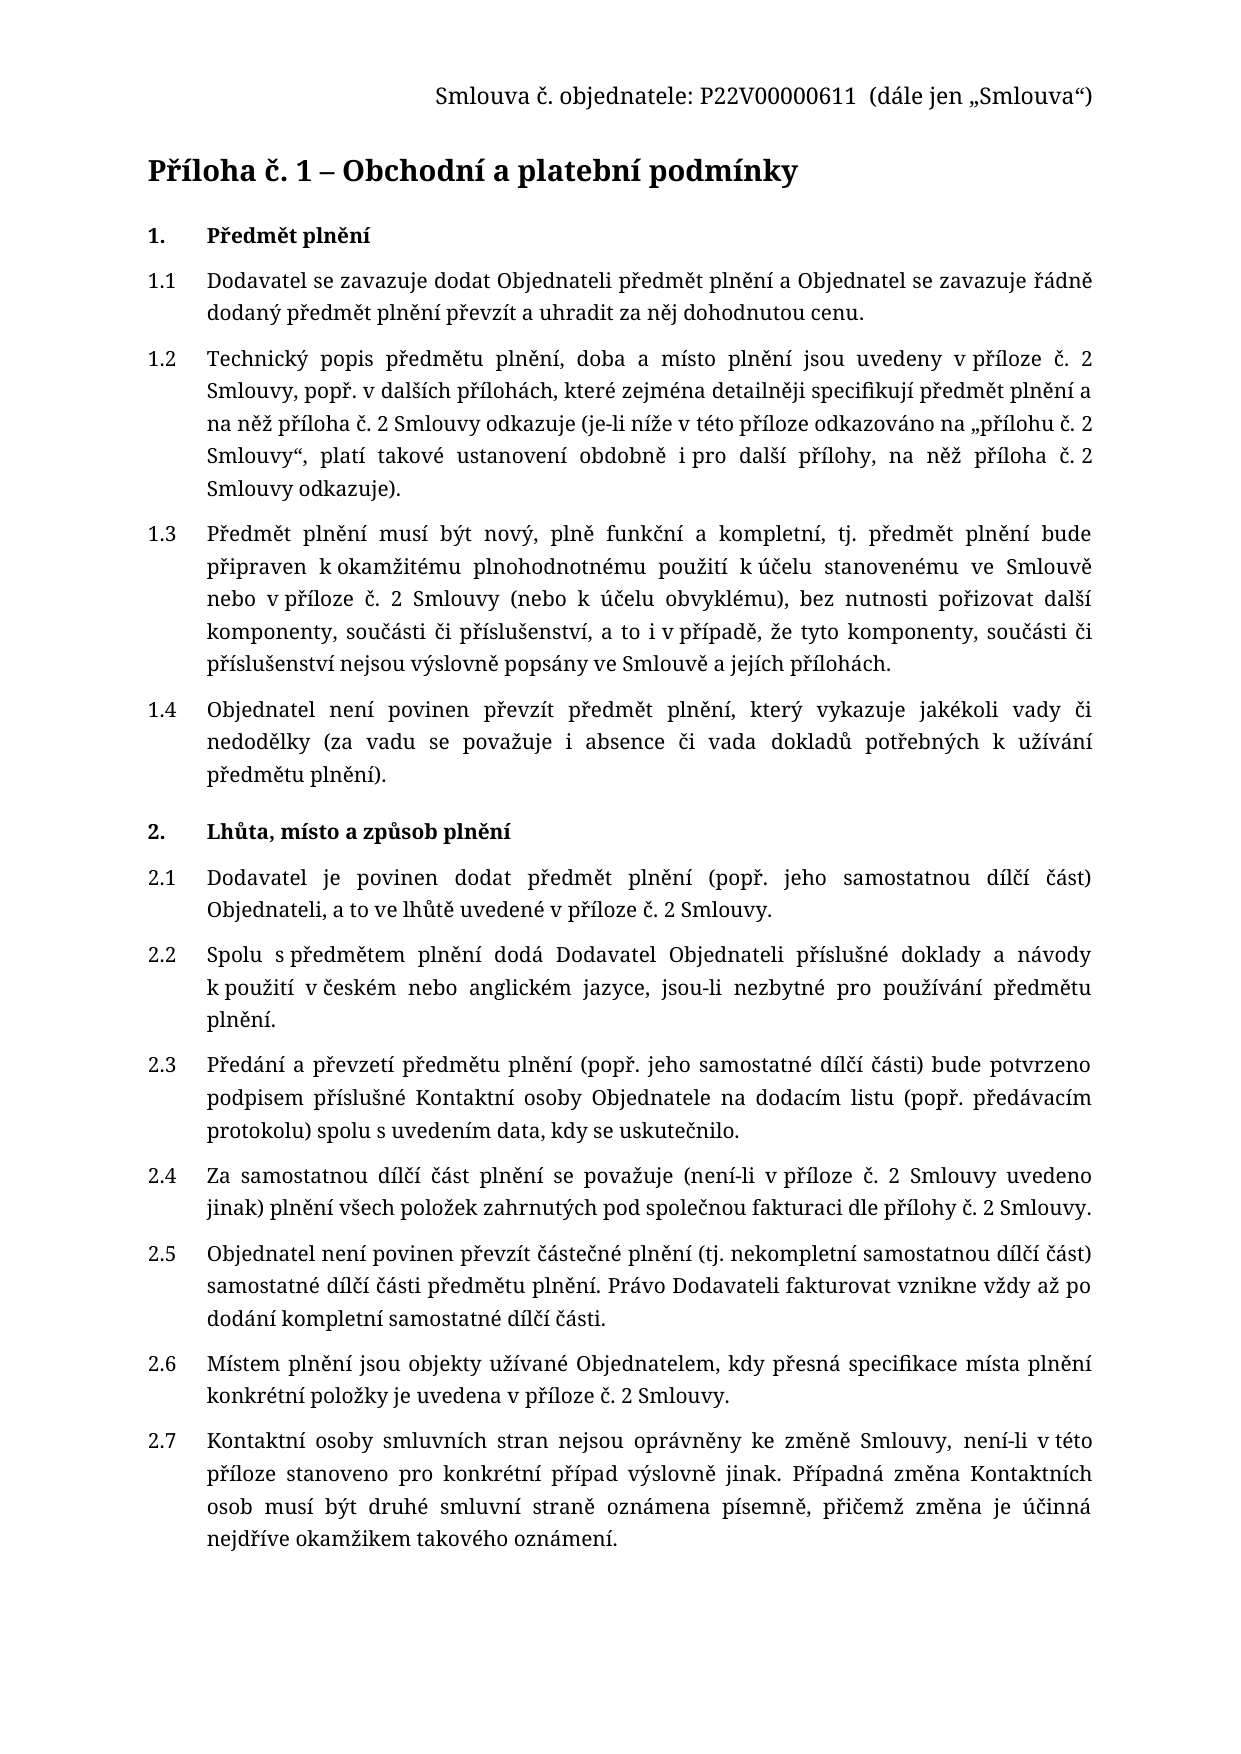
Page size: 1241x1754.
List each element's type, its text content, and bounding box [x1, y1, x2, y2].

list Spolu s předmětem plnění dodá Dodavatel Objednateli příslušné doklady a návody k použití v českém nebo anglickém jazyce, jsou-li nezbytné pro používání předmětu plnění. [148, 940, 1093, 1034]
text Příloha č. 1 – Obchodní a platební podmínky [148, 150, 1093, 190]
list Předmět plnění [148, 221, 1093, 249]
list Dodavatel je povinen dodat předmět plnění (popř. jeho samostatnou dílčí část) Objednateli, a to ve lhůtě uvedené v příloze č. 2 Smlouvy. [148, 863, 1093, 924]
list Místem plnění jsou objekty užívané Objednatelem, kdy přesná specifikace místa plnění konkrétní položky je uvedena v příloze č. 2 Smlouvy. [148, 1349, 1093, 1410]
list Dodavatel se zavazuje dodat Objednateli předmět plnění a Objednatel se zavazuje řádně dodaný předmět plnění převzít a uhradit za něj dohodnutou cenu. [148, 266, 1093, 327]
list Předmět plnění musí být nový, plně funkční a kompletní, tj. předmět plnění bude připraven k okamžitému plnohodnotnému použití k účelu stanovenému ve Smlouvě nebo v příloze č. 2 Smlouvy (nebo k účelu obvyklému), bez nutnosti pořizovat další komponenty, součásti či příslušenství, a to i v případě, že tyto komponenty, součásti či příslušenství nejsou výslovně popsány ve Smlouvě a jejích přílohách. [148, 519, 1093, 678]
list Předání a převzetí předmětu plnění (popř. jeho samostatné dílčí části) bude potvrzeno podpisem příslušné Kontaktní osoby Objednatele na dodacím listu (popř. předávacím protokolu) spolu s uvedením data, kdy se uskutečnilo. [148, 1051, 1093, 1144]
list Technický popis předmětu plnění, doba a místo plnění jsou uvedeny v příloze č. 2 Smlouvy, popř. v dalších přílohách, které zejména detailněji specifikují předmět plnění a na něž příloha č. 2 Smlouvy odkazuje (je-li níže v této příloze odkazováno na „přílohu č. 2 Smlouvy“, platí takové ustanovení obdobně i pro další přílohy, na něž příloha č. 2 Smlouvy odkazuje). [148, 344, 1093, 502]
list Kontaktní osoby smluvních stran nejsou oprávněny ke změně Smlouvy, není-li v této příloze stanoveno pro konkrétní případ výslovně jinak. Případná změna Kontaktních osob musí být druhé smluvní straně oznámena písemně, přičemž změna je účinná nejdříve okamžikem takového oznámení. [148, 1427, 1093, 1553]
list Objednatel není povinen převzít částečné plnění (tj. nekompletní samostatnou dílčí část) samostatné dílčí části předmětu plnění. Právo Dodavateli fakturovat vznikne vždy až po dodání kompletní samostatné dílčí části. [148, 1239, 1093, 1332]
list Lhůta, místo a způsob plnění [148, 817, 1093, 846]
list Za samostatnou dílčí část plnění se považuje (není-li v příloze č. 2 Smlouvy uvedeno jinak) plnění všech položek zahrnutých pod společnou fakturaci dle přílohy č. 2 Smlouvy. [148, 1161, 1093, 1222]
list Objednatel není povinen převzít předmět plnění, který vykazuje jakékoli vady či nedodělky (za vadu se považuje i absence či vada dokladů potřebných k užívání předmětu plnění). [148, 695, 1093, 788]
